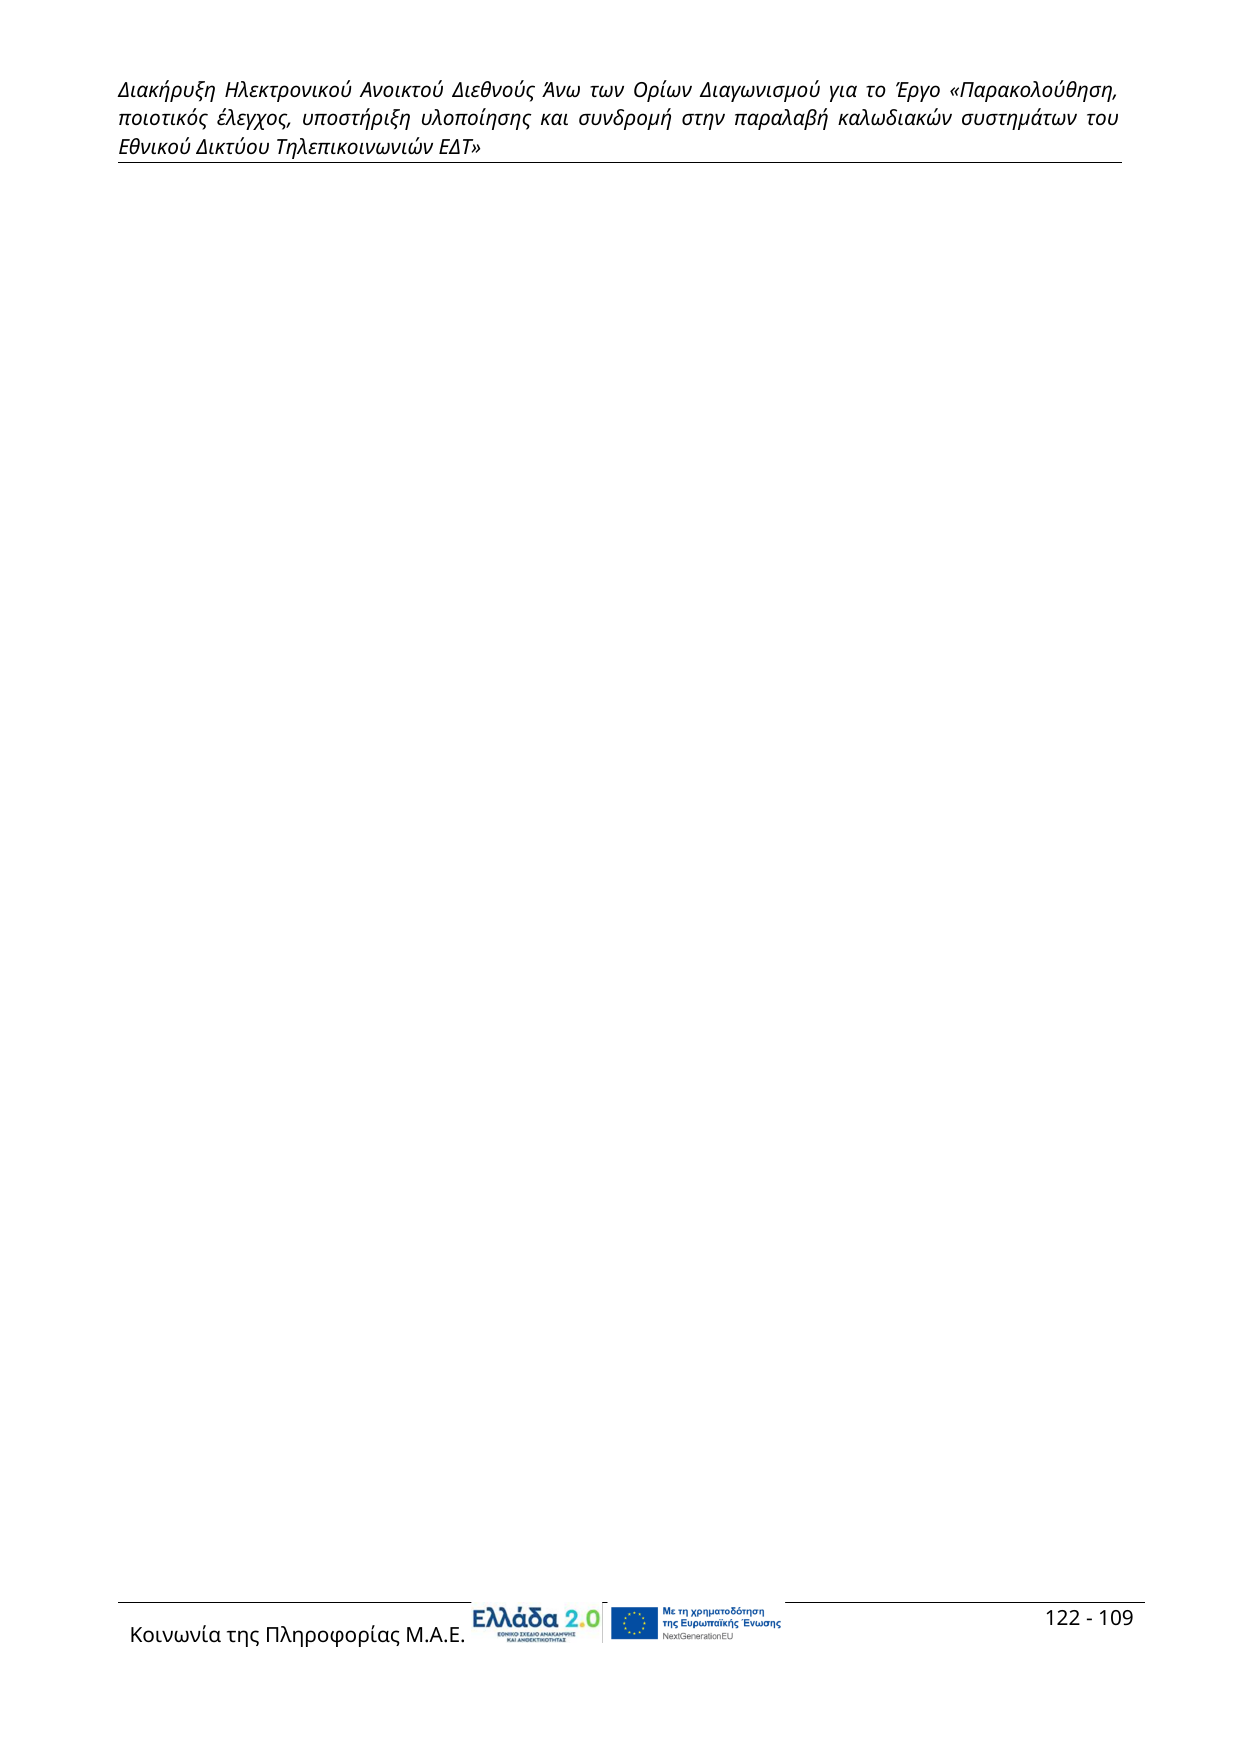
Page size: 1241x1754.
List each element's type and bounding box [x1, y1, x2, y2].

picture [471, 1602, 786, 1643]
